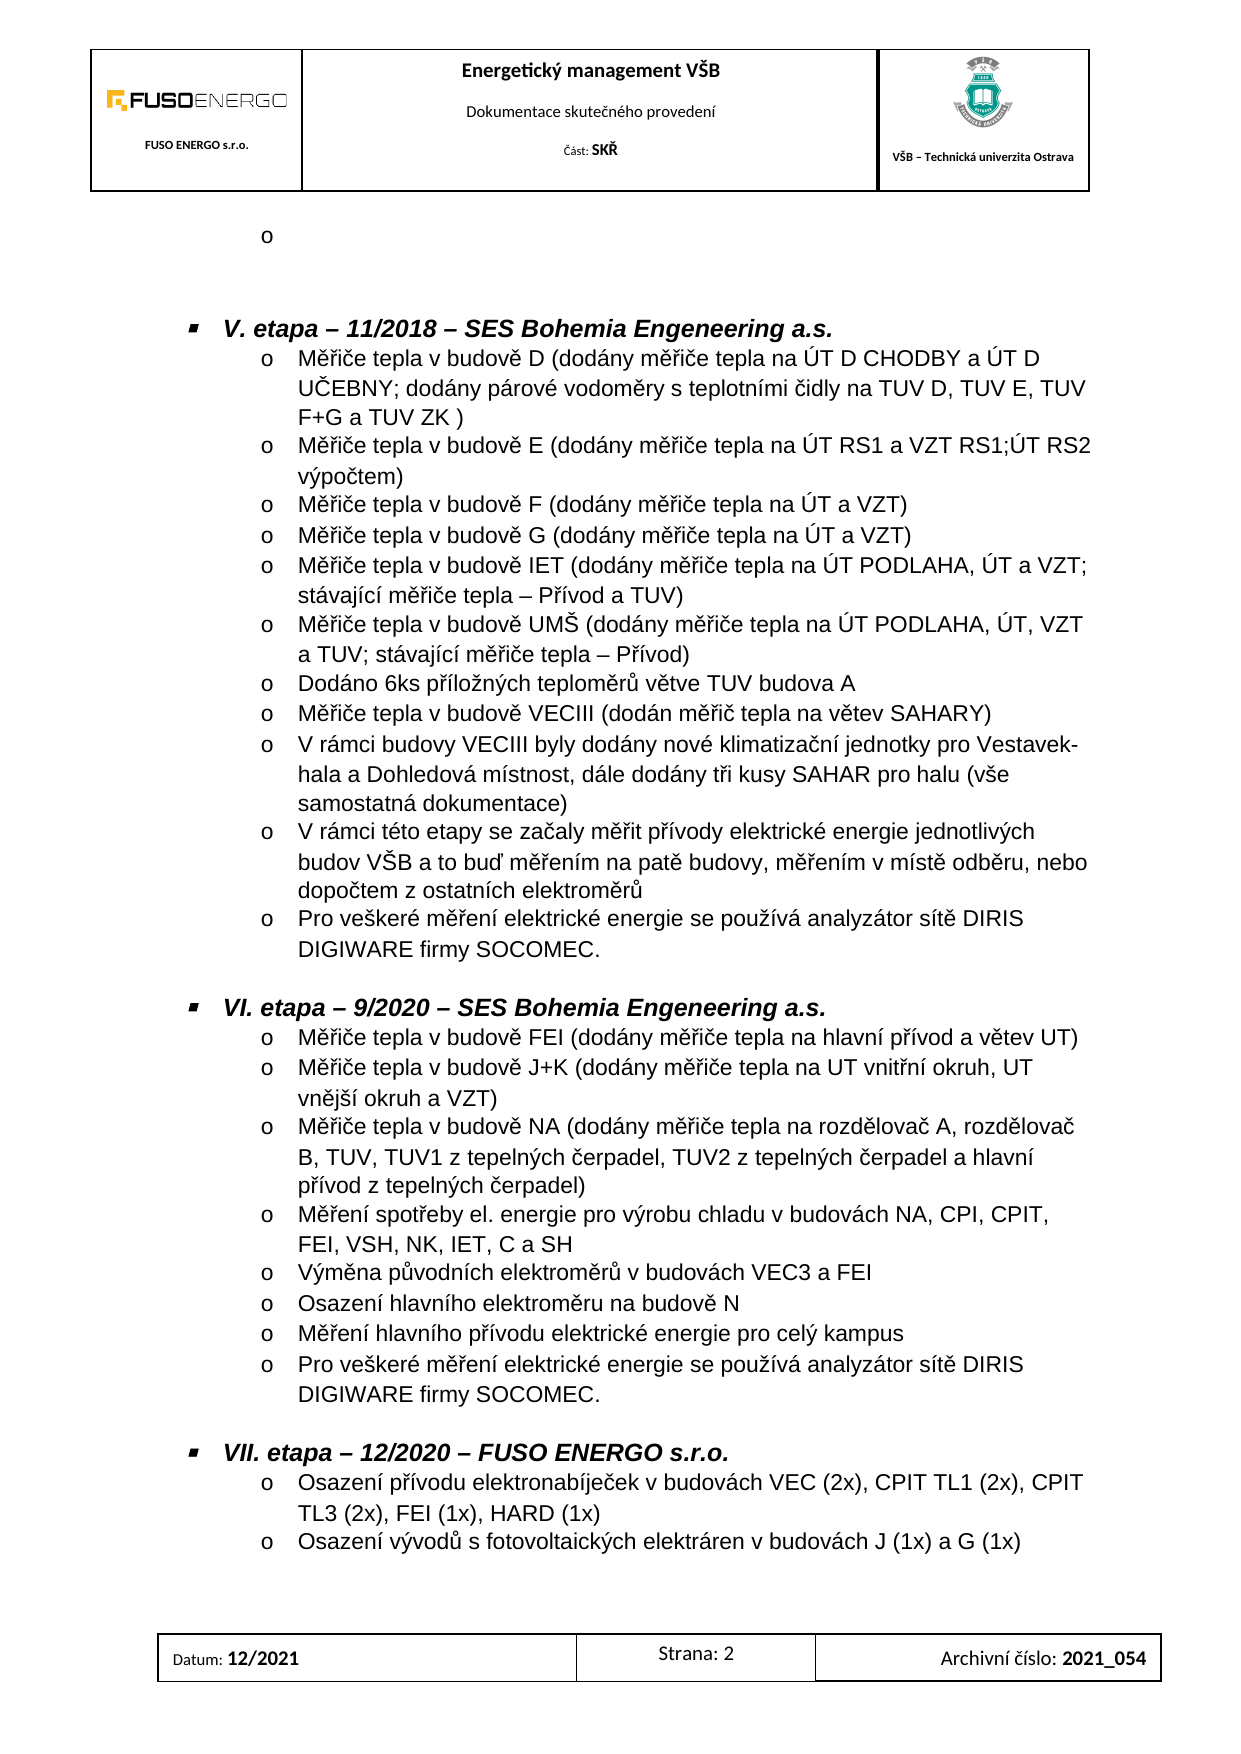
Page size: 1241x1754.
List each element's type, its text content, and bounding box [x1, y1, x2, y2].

list Osazení hlavního elektroměru na budově N [260, 1290, 1093, 1318]
list Měřiče tepla v budově G (dodány měřiče tepla na ÚT a VZT) [260, 522, 1093, 550]
list V. etapa – 11/2018 – SES Bohemia Engeneering a.s. [185, 314, 1093, 343]
list Měření hlavního přívodu elektrické energie pro celý kampus [260, 1320, 1093, 1349]
list Měřiče tepla v budově F (dodány měřiče tepla na ÚT a VZT) [260, 491, 1093, 519]
list Osazení přívodu elektronabíječek v budovách VEC (2x), CPIT TL1 (2x), CPIT TL3 (2x), FEI (1x), HARD (1x) [260, 1469, 1093, 1526]
list Měřiče tepla v budově VECIII (dodán měřič tepla na větev SAHARY) [260, 700, 1093, 729]
list VII. etapa – 12/2020 – FUSO ENERGO s.r.o. [185, 1438, 1093, 1467]
list Měřiče tepla v budově D (dodány měřiče tepla na ÚT D CHODBY a ÚT D UČEBNY; dodány párové vodoměry s teplotními čidly na TUV D, TUV E, TUV F+G a TUV ZK ) [260, 345, 1093, 430]
list Měření spotřeby el. energie pro výrobu chladu v budovách NA, CPI, CPIT, FEI, VSH, NK, IET, C a SH [260, 1201, 1093, 1257]
list VI. etapa – 9/2020 – SES Bohemia Engeneering a.s. [185, 993, 1093, 1022]
list Měřiče tepla v budově J+K (dodány měřiče tepla na UT vnitřní okruh, UT vnější okruh a VZT) [260, 1054, 1093, 1111]
list Dodáno 6ks příložných teploměrů větve TUV budova A [260, 670, 1093, 698]
list V rámci budovy VECIII byly dodány nové klimatizační jednotky pro Vestavek- hala a Dohledová místnost, dále dodány tři kusy SAHAR pro halu (vše samostatná dokumentace) [260, 731, 1093, 816]
list Pro veškeré měření elektrické energie se používá analyzátor sítě DIRIS DIGIWARE firmy SOCOMEC. [260, 1351, 1093, 1408]
picture [107, 90, 287, 111]
list Měřiče tepla v budově NA (dodány měřiče tepla na rozdělovač A, rozdělovač B, TUV, TUV1 z tepelných čerpadel, TUV2 z tepelných čerpadel a hlavní přívod z tepelných čerpadel) [260, 1113, 1093, 1198]
list V rámci této etapy se začaly měřit přívody elektrické energie jednotlivých budov VŠB a to buď měřením na patě budovy, měřením v místě odběru, nebo dopočtem z ostatních elektroměrů [260, 818, 1093, 903]
list Měřiče tepla v budově E (dodány měřiče tepla na ÚT RS1 a VZT RS1;ÚT RS2 výpočtem) [260, 432, 1093, 489]
list Měřiče tepla v budově FEI (dodány měřiče tepla na hlavní přívod a větev UT) [260, 1024, 1093, 1052]
picture [952, 56, 1014, 128]
list Měřiče tepla v budově IET (dodány měřiče tepla na ÚT PODLAHA, ÚT a VZT; stávající měřiče tepla – Přívod a TUV) [260, 552, 1093, 609]
list Výměna původních elektroměrů v budovách VEC3 a FEI [260, 1259, 1093, 1288]
list Pro veškeré měření elektrické energie se používá analyzátor sítě DIRIS DIGIWARE firmy SOCOMEC. [260, 905, 1093, 962]
list Měřiče tepla v budově UMŠ (dodány měřiče tepla na ÚT PODLAHA, ÚT, VZT a TUV; stávající měřiče tepla – Přívod) [260, 611, 1093, 668]
list Osazení vývodů s fotovoltaických elektráren v budovách J (1x) a G (1x) [260, 1528, 1093, 1557]
